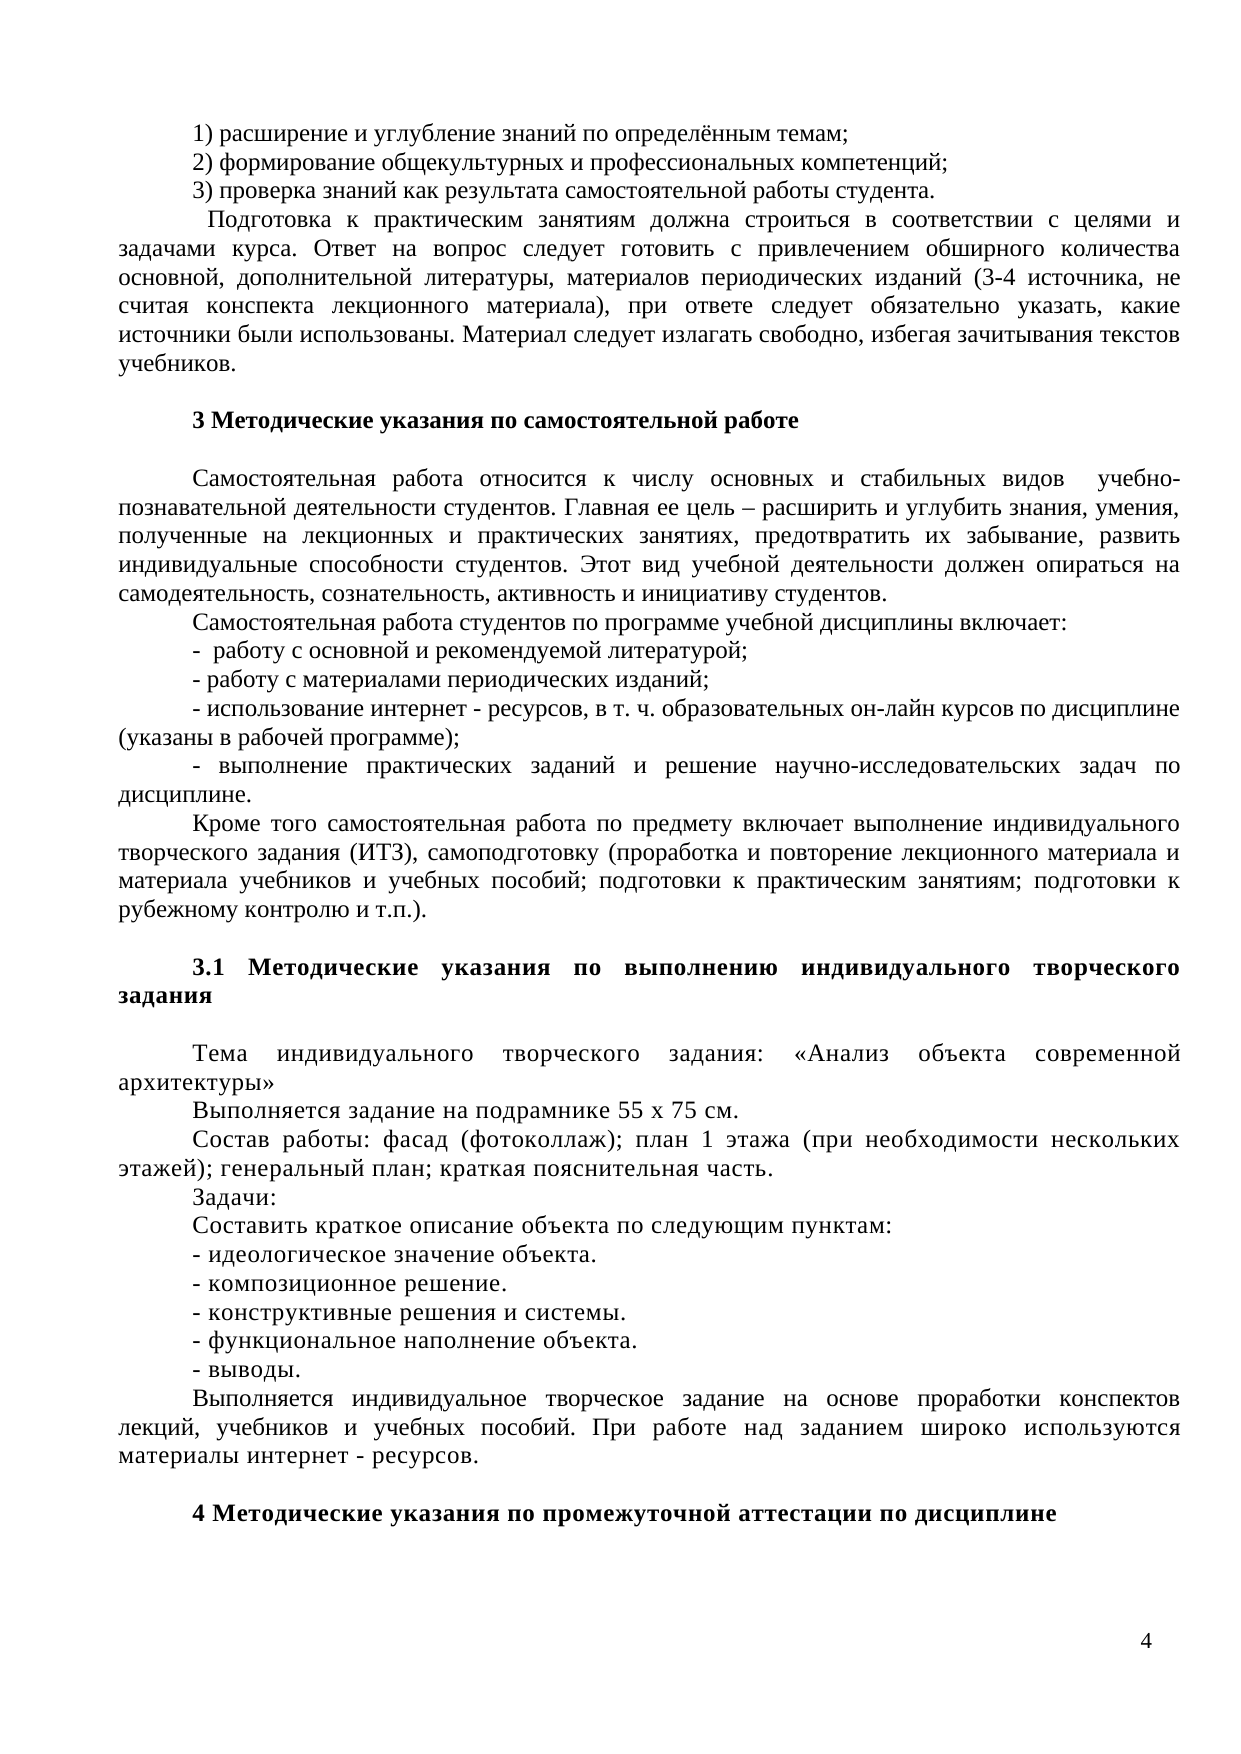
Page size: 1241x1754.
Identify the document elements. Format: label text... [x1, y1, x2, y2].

text Состав работы: фасад (фотоколлаж); план 1 этажа (при необходимости нескольких этажей); генеральный план; краткая пояснительная часть. [118, 1124, 1181, 1182]
text - использование интернет - ресурсов, в т. ч. образовательных он-лайн курсов по дисциплине (указаны в рабочей программе); [118, 693, 1181, 751]
text Самостоятельная работа относится к числу основных и стабильных видов учебно-познавательной деятельности студентов. Главная ее цель – расширить и углубить знания, умения, полученные на лекционных и практических занятиях, предотвратить их забывание, развить индивидуальные способности студентов. Этот вид учебной деятельности должен опираться на самодеятельность, сознательность, активность и инициативу студентов. [118, 463, 1181, 607]
text 1) расширение и углубление знаний по определённым темам; [118, 118, 1181, 147]
text 3 Методические указания по самостоятельной работе [118, 406, 1181, 434]
text - конструктивные решения и системы. [118, 1297, 1181, 1326]
text - выводы. [118, 1354, 1181, 1383]
text - работу с материалами периодических изданий; [118, 664, 1181, 693]
text 4 Методические указания по промежуточной аттестации по дисциплине [118, 1498, 1181, 1527]
text Тема индивидуального творческого задания: «Анализ объекта современной архитектуры» [118, 1038, 1181, 1096]
text - работу с основной и рекомендуемой литературой; [118, 636, 1181, 664]
text Составить краткое описание объекта по следующим пунктам: [118, 1211, 1181, 1239]
text - композиционное решение. [118, 1268, 1181, 1297]
text - функциональное наполнение объекта. [118, 1326, 1181, 1354]
text Задачи: [118, 1182, 1181, 1211]
text Выполняется индивидуальное творческое задание на основе проработки конспектов лекций, учебников и учебных пособий. При работе над заданием широко используются материалы интернет - ресурсов. [118, 1383, 1181, 1469]
text Кроме того самостоятельная работа по предмету включает выполнение индивидуального творческого задания (ИТЗ), самоподготовку (проработка и повторение лекционного материала и материала учебников и учебных пособий; подготовки к практическим занятиям; подготовки к рубежному контролю и т.п.). [118, 808, 1181, 923]
text - выполнение практических заданий и решение научно-исследовательских задач по дисциплине. [118, 751, 1181, 808]
text 3) проверка знаний как результата самостоятельной работы студента. [118, 176, 1181, 204]
text 3.1 Методические указания по выполнению индивидуального творческого задания [118, 952, 1181, 1009]
text Подготовка к практическим занятиям должна строиться в соответствии с целями и задачами курса. Ответ на вопрос следует готовить с привлечением обширного количества основной, дополнительной литературы, материалов периодических изданий (3-4 источника, не считая конспекта лекционного материала), при ответе следует обязательно указать, какие источники были использованы. Материал следует излагать свободно, избегая зачитывания текстов учебников. [118, 204, 1181, 377]
text Самостоятельная работа студентов по программе учебной дисциплины включает: [118, 607, 1181, 636]
text - идеологическое значение объекта. [118, 1239, 1181, 1268]
text Выполняется задание на подрамнике 55 х 75 см. [118, 1096, 1181, 1124]
text 2) формирование общекультурных и профессиональных компетенций; [118, 147, 1181, 176]
